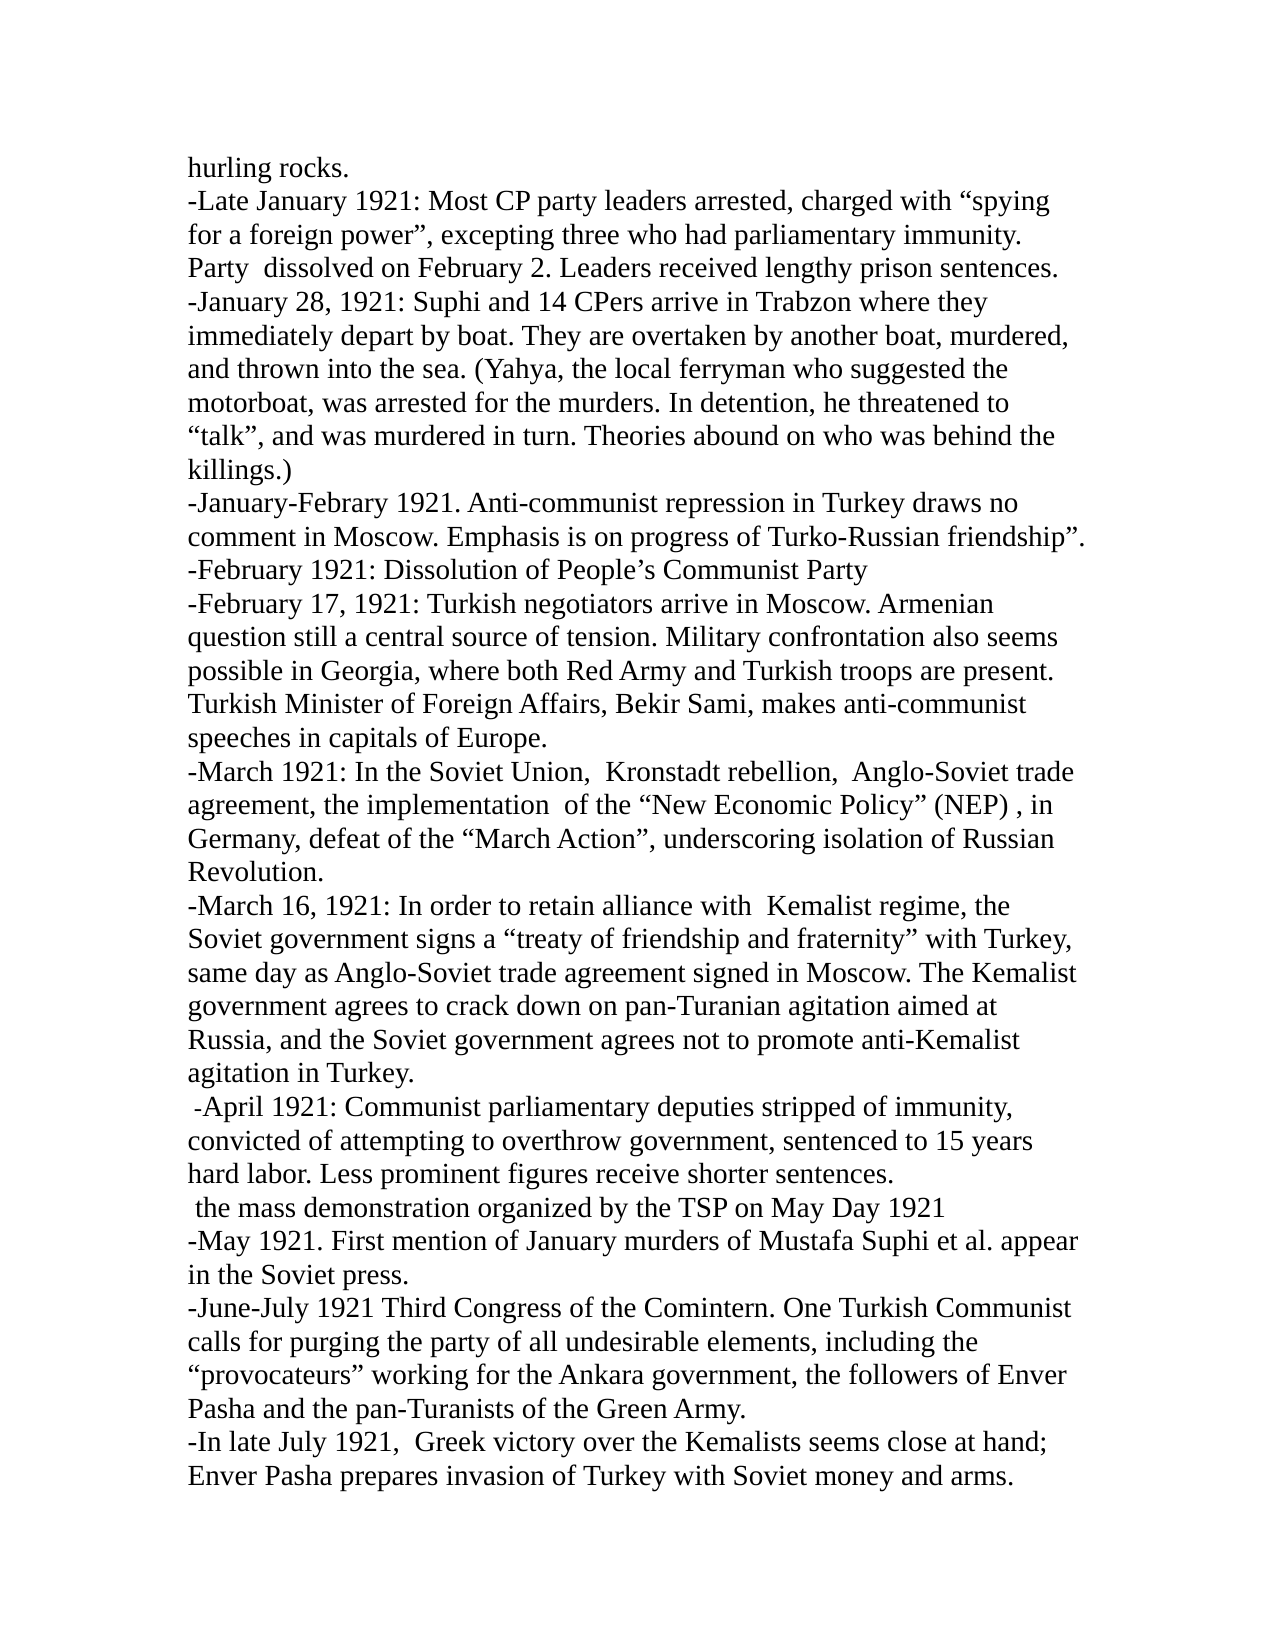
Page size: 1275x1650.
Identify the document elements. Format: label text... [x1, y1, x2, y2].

text -In late July 1921, Greek victory over the Kemalists seems close at hand; Enver Pasha prepares invasion of Turkey with Soviet money and arms. [187, 1424, 1087, 1492]
text -Late January 1921: Most CP party leaders arrested, charged with “spying for a foreign power”, excepting three who had parliamentary immunity. Party dissolved on February 2. Leaders received lengthy prison sentences. [187, 183, 1087, 284]
text -February 17, 1921: Turkish negotiators arrive in Moscow. Armenian question still a central source of tension. Military confrontation also seems possible in Georgia, where both Red Army and Turkish troops are present. Turkish Minister of Foreign Affairs, Bekir Sami, makes anti-communist speeches in capitals of Europe. [187, 586, 1087, 754]
text -March 16, 1921: In order to retain alliance with Kemalist regime, the Soviet government signs a “treaty of friendship and fraternity” with Turkey, same day as Anglo-Soviet trade agreement signed in Moscow. The Kemalist government agrees to crack down on pan-Turanian agitation aimed at Russia, and the Soviet government agrees not to promote anti-Kemalist agitation in Turkey. [187, 888, 1087, 1089]
text -May 1921. First mention of January murders of Mustafa Suphi et al. appear in the Soviet press. [187, 1223, 1087, 1290]
text -June-July 1921 Third Congress of the Comintern. One Turkish Communist calls for purging the party of all undesirable elements, including the “provocateurs” working for the Ankara government, the followers of Enver Pasha and the pan-Turanists of the Green Army. [187, 1290, 1087, 1424]
text -February 1921: Dissolution of People’s Communist Party [187, 552, 1087, 586]
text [187, 150, 1087, 183]
text -April 1921: Communist parliamentary deputies stripped of immunity, convicted of attempting to overthrow government, sentenced to 15 years hard labor. Less prominent figures receive shorter sentences. [187, 1089, 1087, 1190]
text -January-Febrary 1921. Anti-communist repression in Turkey draws no comment in Moscow. Emphasis is on progress of Turko-Russian friendship”. [187, 485, 1087, 552]
text -March 1921: In the Soviet Union, Kronstadt rebellion, Anglo-Soviet trade agreement, the implementation of the “New Economic Policy” (NEP) , in Germany, defeat of the “March Action”, underscoring isolation of Russian Revolution. [187, 754, 1087, 888]
text the mass demonstration organized by the TSP on May Day 1921 [187, 1190, 1087, 1223]
text -January 28, 1921: Suphi and 14 CPers arrive in Trabzon where they immediately depart by boat. They are overtaken by another boat, murdered, and thrown into the sea. (Yahya, the local ferryman who suggested the motorboat, was arrested for the murders. In detention, he threatened to “talk”, and was murdered in turn. Theories abound on who was behind the killings.) [187, 284, 1087, 485]
